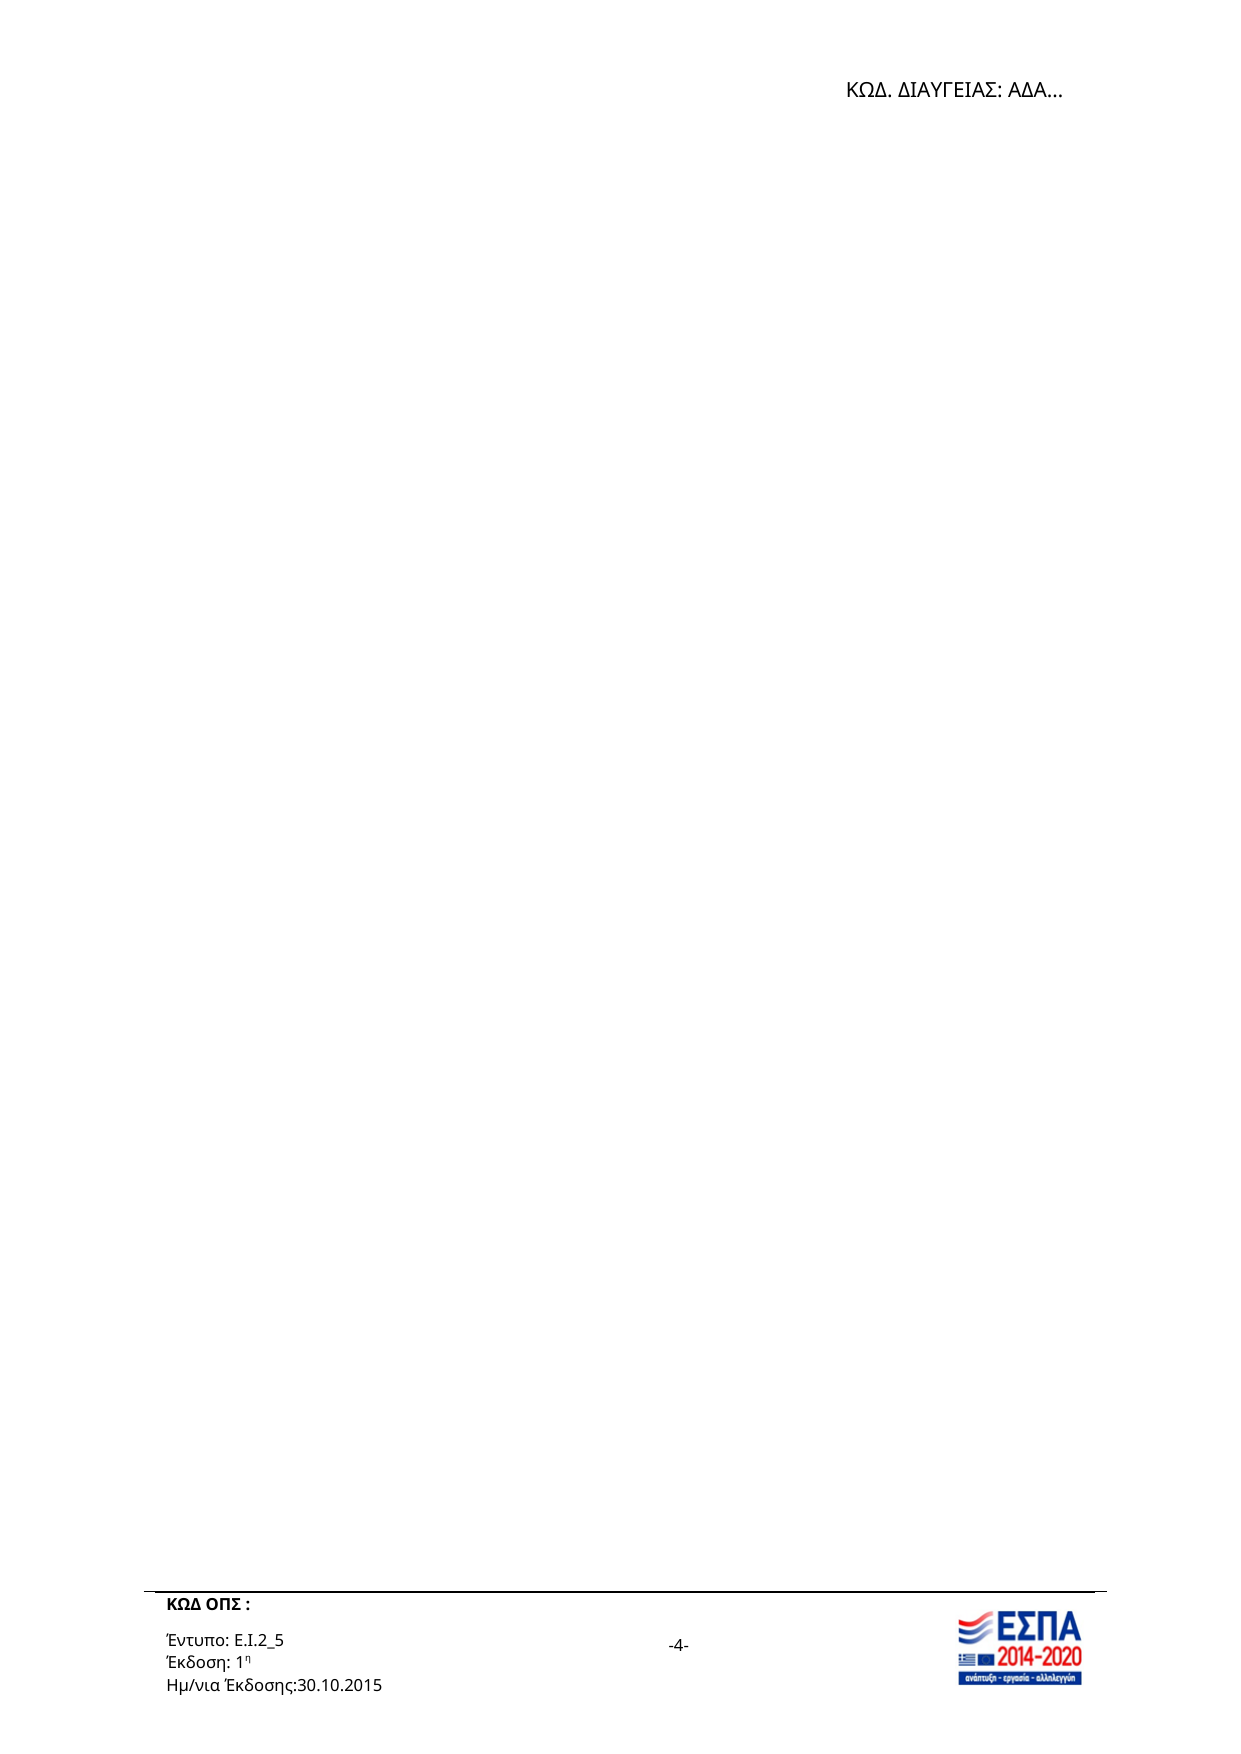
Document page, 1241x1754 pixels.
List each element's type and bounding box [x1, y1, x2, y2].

picture [955, 1609, 1085, 1687]
